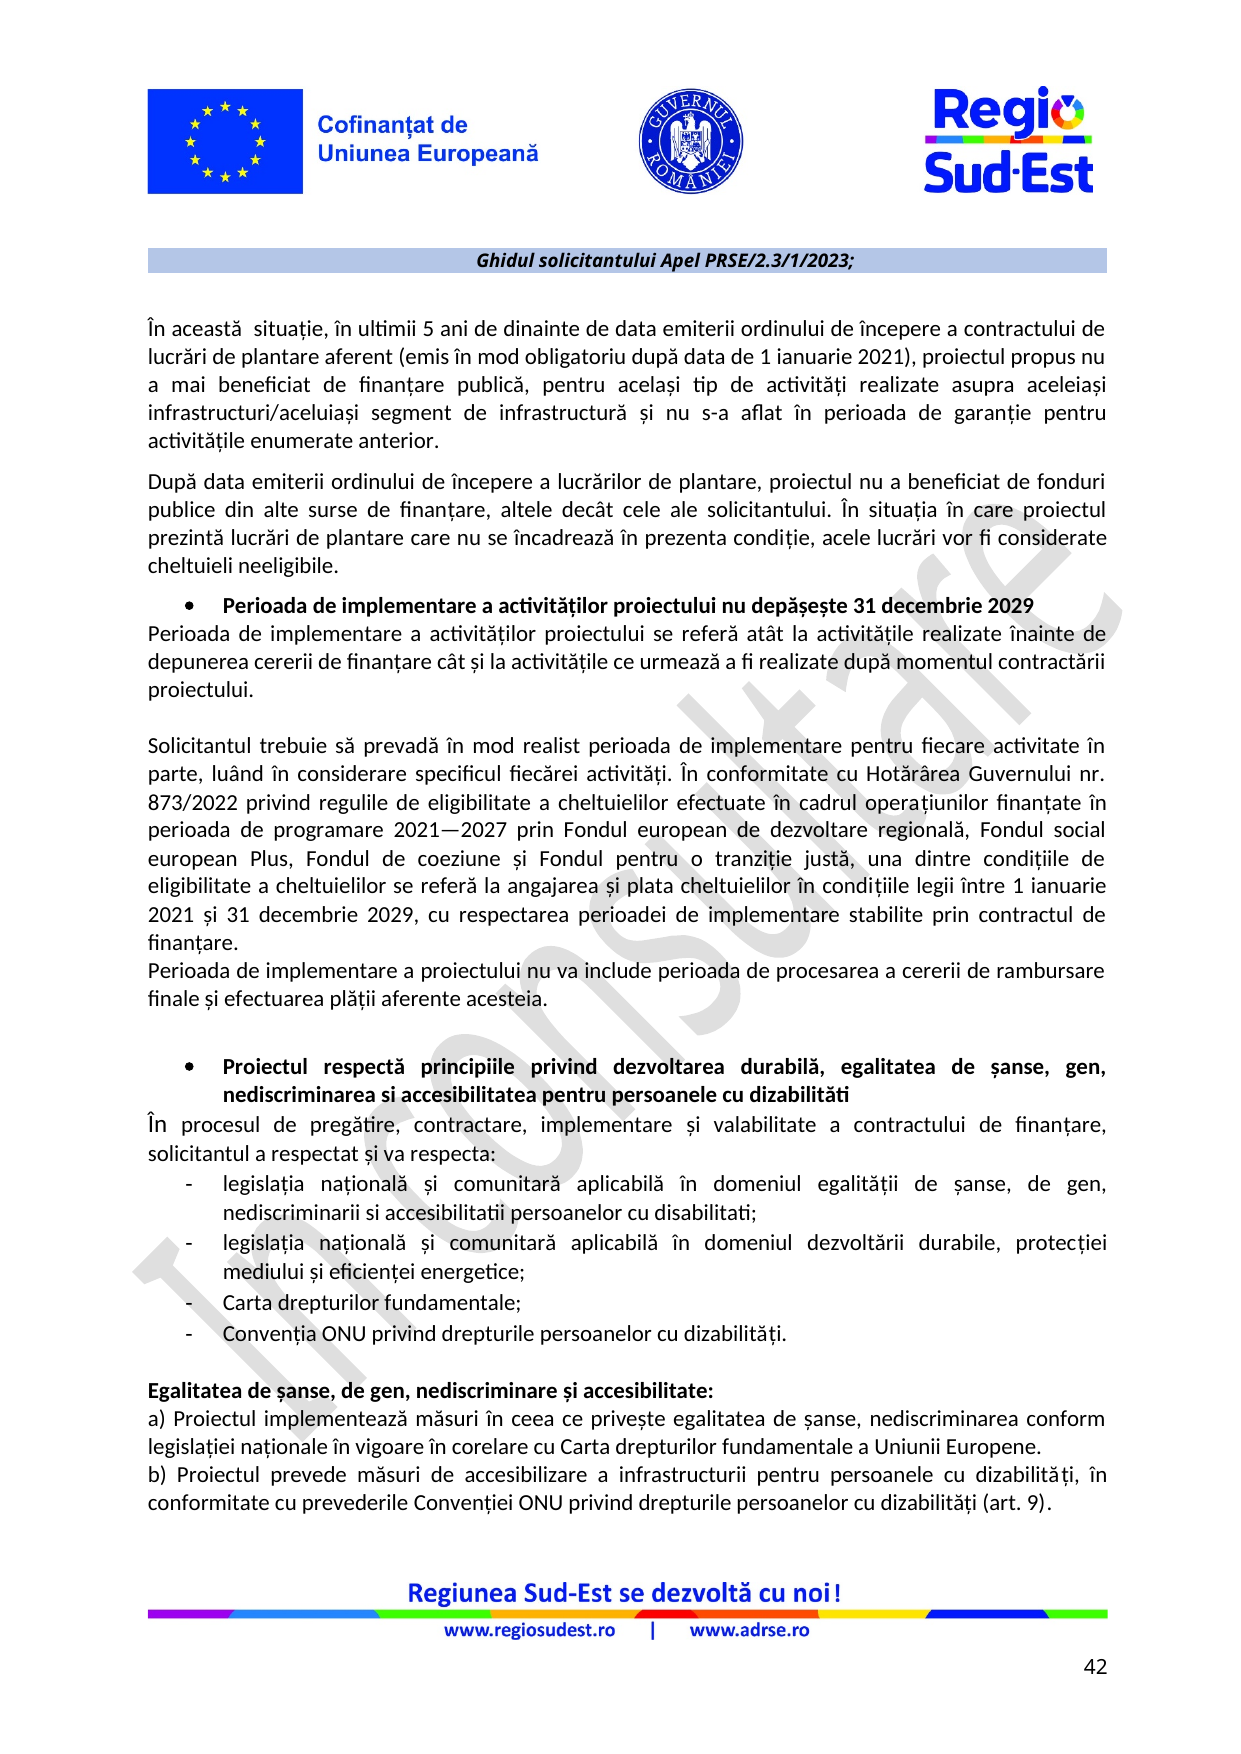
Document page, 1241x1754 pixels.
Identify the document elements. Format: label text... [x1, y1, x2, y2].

text Egalitatea de şanse, de gen, nediscriminare şi accesibilitate: [148, 1376, 1107, 1404]
text În procesul de pregătire, contractare, implementare şi valabilitate a contractului de finanţare, solicitantul a respectat şi va respecta: [148, 1108, 1107, 1167]
list Proiectul respectă principiile privind dezvoltarea durabilă, egalitatea de șanse, gen, nediscriminarea si accesibilitatea pentru persoanele cu dizabilităti [185, 1052, 1107, 1108]
list legislaţia naţională şi comunitară aplicabilă în domeniul dezvoltării durabile, protecţiei mediului şi eficienţei energetice; [185, 1226, 1107, 1285]
picture [147, 1582, 1108, 1640]
text b) Proiectul prevede măsuri de accesibilizare a infrastructurii pentru persoanele cu dizabilităţi, în conformitate cu prevederile Convenției ONU privind drepturile persoanelor cu dizabilități (art. 9). [148, 1460, 1107, 1516]
text Perioada de implementare a activităţilor proiectului se referă atât la activitățile realizate înainte de depunerea cererii de finanțare cât și la activitățile ce urmează a fi realizate după momentul contractării proiectului. [148, 619, 1107, 703]
picture [147, 86, 1093, 195]
list Carta drepturilor fundamentale; [185, 1285, 1107, 1317]
text Perioada de implementare a proiectului nu va include perioada de procesarea a cererii de rambursare finale și efectuarea plății aferente acesteia. [148, 956, 1107, 1012]
list legislaţia naţională şi comunitară aplicabilă în domeniul egalităţii de şanse, de gen, nediscriminarii si accesibilitatii persoanelor cu disabilitati; [185, 1167, 1107, 1226]
text Solicitantul trebuie să prevadă în mod realist perioada de implementare pentru fiecare activitate în parte, luând în considerare specificul fiecărei activități. În conformitate cu Hotărârea Guvernului nr. 873/2022 privind regulile de eligibilitate a cheltuielilor efectuate în cadrul operaţiunilor finanţate în perioada de programare 2021—2027 prin Fondul european de dezvoltare regională, Fondul social european Plus, Fondul de coeziune și Fondul pentru o tranziție justă, una dintre condițiile de eligibilitate a cheltuielilor se referă la angajarea și plata cheltuielilor în condiţiile legii între 1 ianuarie 2021 şi 31 decembrie 2029, cu respectarea perioadei de implementare stabilite prin contractul de finanţare. [148, 732, 1107, 956]
list Convenția ONU privind drepturile persoanelor cu dizabilităţi. [185, 1317, 1107, 1348]
list Perioada de implementare a activităților proiectului nu depășește 31 decembrie 2029 [185, 591, 1107, 619]
text În această situaţie, în ultimii 5 ani de dinainte de data emiterii ordinului de începere a contractului de lucrări de plantare aferent (emis în mod obligatoriu după data de 1 ianuarie 2021), proiectul propus nu a mai beneficiat de finanţare publică, pentru acelaşi tip de activităţi realizate asupra aceleiaşi infrastructuri/aceluiaşi segment de infrastructură şi nu s-a aflat în perioada de garanţie pentru activităţile enumerate anterior. [148, 314, 1107, 454]
text a) Proiectul implementează măsuri în ceea ce privește egalitatea de șanse, nediscriminarea conform legislației naționale în vigoare în corelare cu Carta drepturilor fundamentale a Uniunii Europene. [148, 1404, 1107, 1460]
text După data emiterii ordinului de începere a lucrărilor de plantare, proiectul nu a beneficiat de fonduri publice din alte surse de finanţare, altele decât cele ale solicitantului. În situația în care proiectul prezintă lucrări de plantare care nu se încadrează în prezenta condiţie, acele lucrări vor fi considerate cheltuieli neeligibile. [148, 467, 1107, 579]
